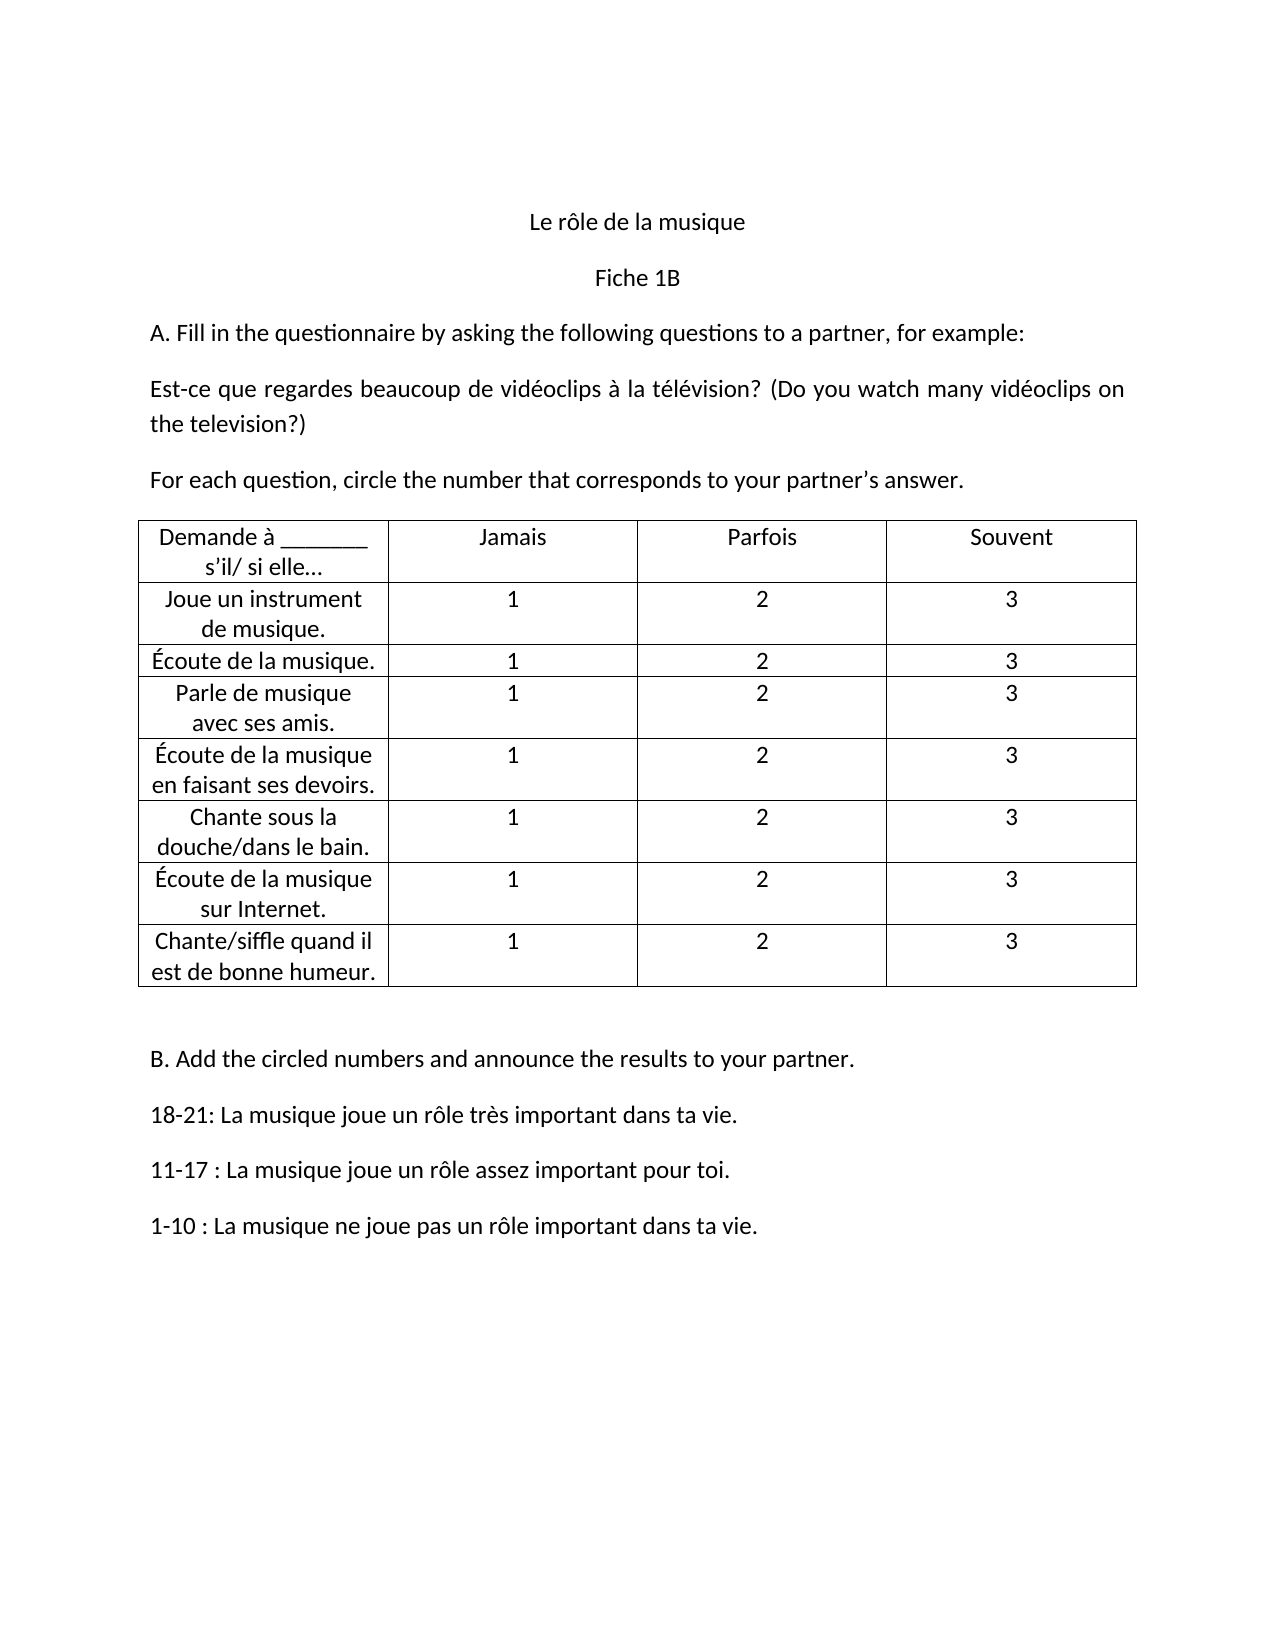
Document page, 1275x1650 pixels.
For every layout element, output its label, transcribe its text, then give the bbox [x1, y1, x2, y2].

table_header Demande à _______ s’il/ si elle… [139, 521, 388, 582]
text 11-17 : La musique joue un rôle assez important pour toi. [150, 1155, 1125, 1185]
table_cell 2 [638, 863, 886, 924]
text A. Fill in the questionnaire by asking the following questions to a partner, for example: [150, 317, 1125, 348]
table_cell 1 [389, 739, 637, 800]
table_cell 1 [389, 863, 637, 924]
table_cell 3 [887, 583, 1136, 644]
table_cell Chante sous la douche/dans le bain. [139, 801, 388, 862]
table_cell 1 [389, 645, 637, 676]
table_cell 3 [887, 925, 1136, 986]
table_cell 3 [887, 677, 1136, 738]
table_cell 1 [389, 925, 637, 986]
table_header Jamais [389, 521, 637, 582]
table_cell Écoute de la musique. [139, 645, 388, 676]
table_cell 2 [638, 583, 886, 644]
table_cell 1 [389, 801, 637, 862]
table_cell Écoute de la musique en faisant ses devoirs. [139, 739, 388, 800]
table_cell Joue un instrument de musique. [139, 583, 388, 644]
table_cell 2 [638, 739, 886, 800]
table_cell 2 [638, 677, 886, 738]
table_cell 1 [389, 677, 637, 738]
table_cell Écoute de la musique sur Internet. [139, 863, 388, 924]
table_header Souvent [887, 521, 1136, 582]
table_header Parfois [638, 521, 886, 582]
table_cell 2 [638, 645, 886, 676]
table_cell 3 [887, 645, 1136, 676]
table_cell 2 [638, 925, 886, 986]
text Fiche 1B [150, 262, 1125, 292]
table_cell 3 [887, 739, 1136, 800]
table_cell 3 [887, 801, 1136, 862]
text Est-ce que regardes beaucoup de vidéoclips à la télévision? (Do you watch many vidéoclips on the television?) [150, 373, 1125, 439]
text B. Add the circled numbers and announce the results to your partner. [150, 1043, 1125, 1073]
table_cell Parle de musique avec ses amis. [139, 677, 388, 738]
table_cell 3 [887, 863, 1136, 924]
text 1-10 : La musique ne joue pas un rôle important dans ta vie. [150, 1211, 1125, 1241]
text Le rôle de la musique [150, 206, 1125, 236]
table_cell 2 [638, 801, 886, 862]
text For each question, circle the number that corresponds to your partner’s answer. [150, 464, 1125, 495]
text 18-21: La musique joue un rôle très important dans ta vie. [150, 1099, 1125, 1129]
table_cell 1 [389, 583, 637, 644]
table_cell Chante/siffle quand il est de bonne humeur. [139, 925, 388, 986]
